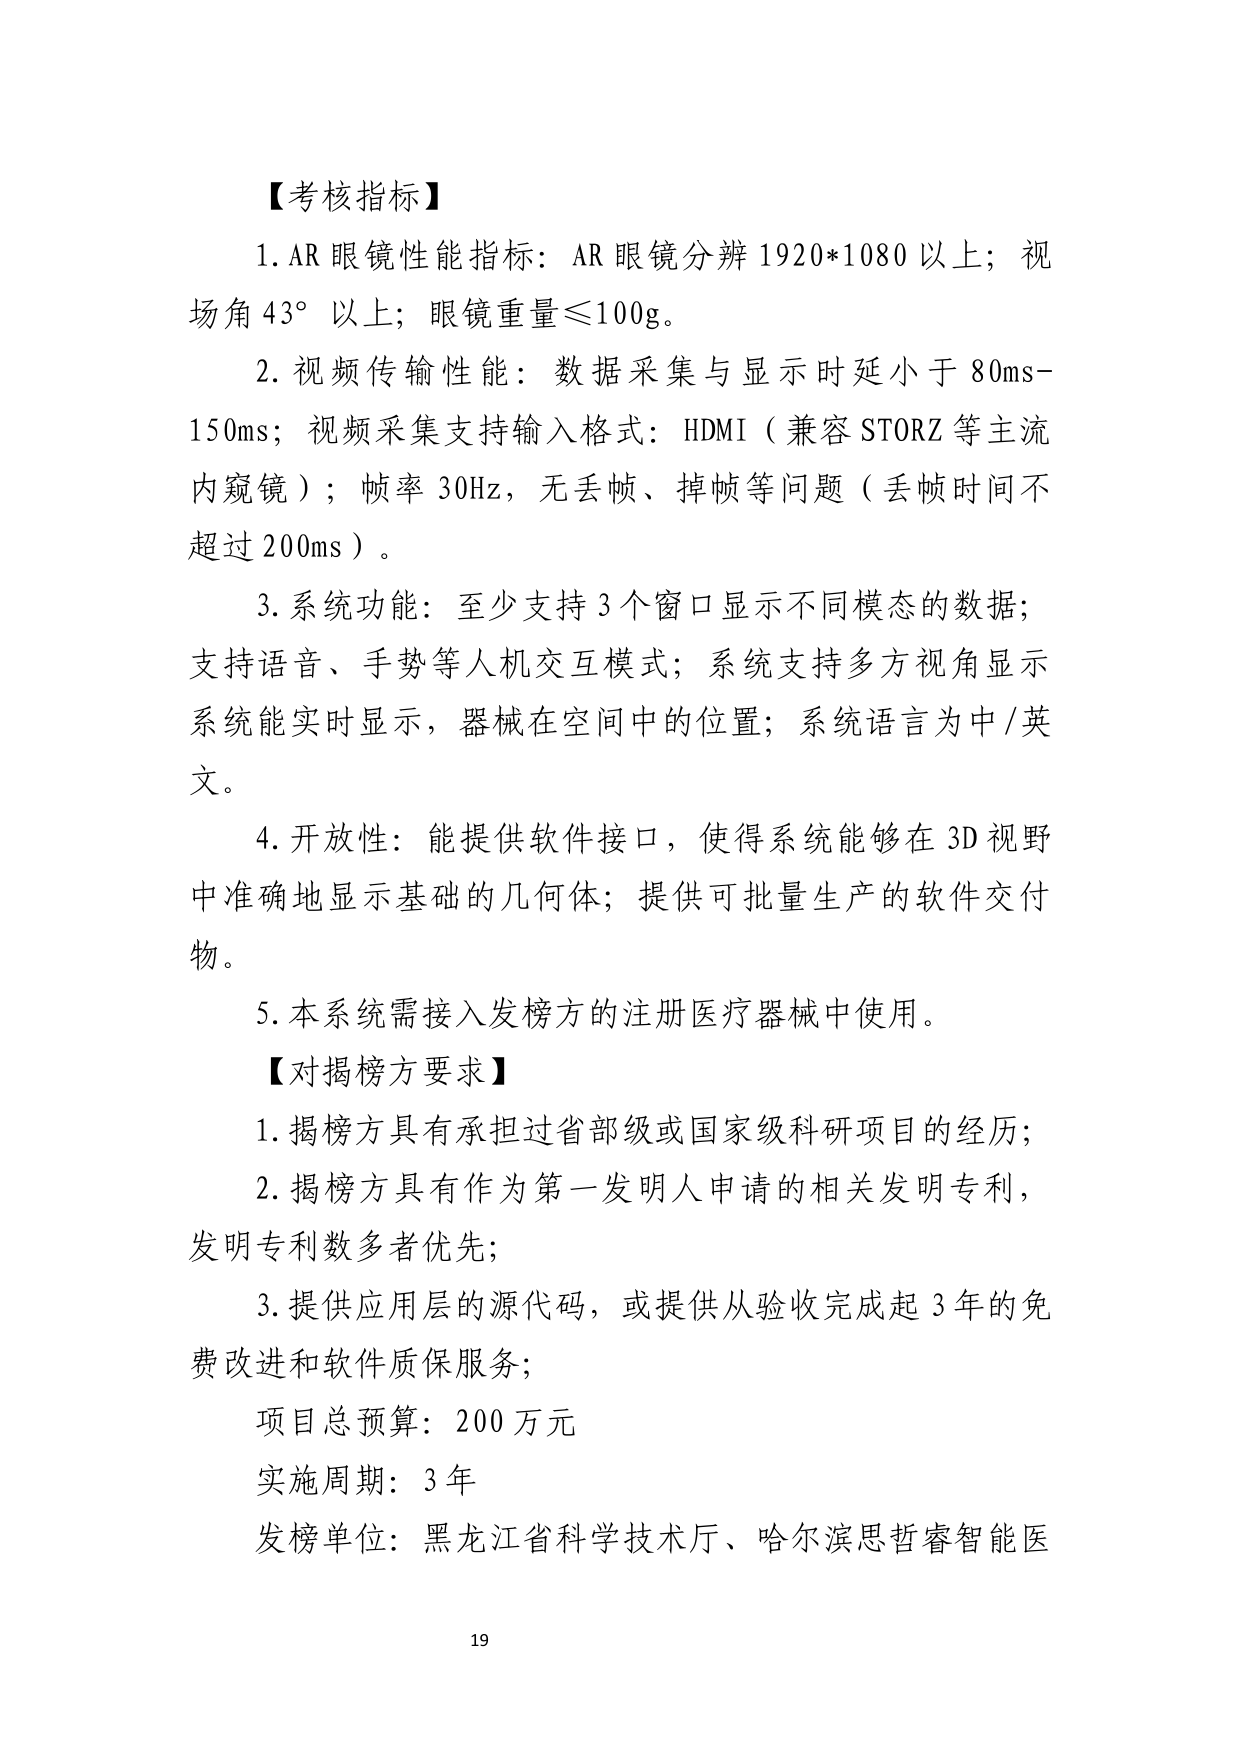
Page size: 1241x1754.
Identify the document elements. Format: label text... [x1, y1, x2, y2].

list 1.揭榜方具有承担过省部级或国家级科研项目的经历； [187, 1095, 1053, 1154]
list 3.提供应用层的源代码，或提供从验收完成起3年的免费改进和软件质保服务； [187, 1270, 1053, 1387]
list 5.本系统需接入发榜方的注册医疗器械中使用。 [187, 979, 1053, 1037]
list 2.揭榜方具有作为第一发明人申请的相关发明专利，发明专利数多者优先； [187, 1154, 1053, 1270]
list 3.系统功能：至少支持3个窗口显示不同模态的数据；支持语音、手势等人机交互模式；系统支持多方视角显示；系统能实时显示，器械在空间中的位置；系统语言为中/英文。 [187, 570, 1053, 804]
text 项目总预算：200万元 [187, 1387, 1053, 1445]
list 【对揭榜方要求】 [187, 1037, 1053, 1095]
list 2.视频传输性能：数据采集与显示时延小于80ms-150ms；视频采集支持输入格式：HDMI（兼容STORZ等主流内窥镜）；帧率30Hz，无丢帧、掉帧等问题（丢帧时间不超过200ms）。 [187, 337, 1053, 570]
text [187, 1504, 1053, 1562]
text 【考核指标】 [187, 162, 1053, 220]
list 1.AR眼镜性能指标：AR眼镜分辨1920*1080以上；视场角43°以上；眼镜重量≤100g。 [187, 220, 1053, 337]
list 4.开放性：能提供软件接口，使得系统能够在3D视野中准确地显示基础的几何体；提供可批量生产的软件交付物。 [187, 804, 1053, 979]
text 实施周期：3年 [187, 1445, 1053, 1504]
